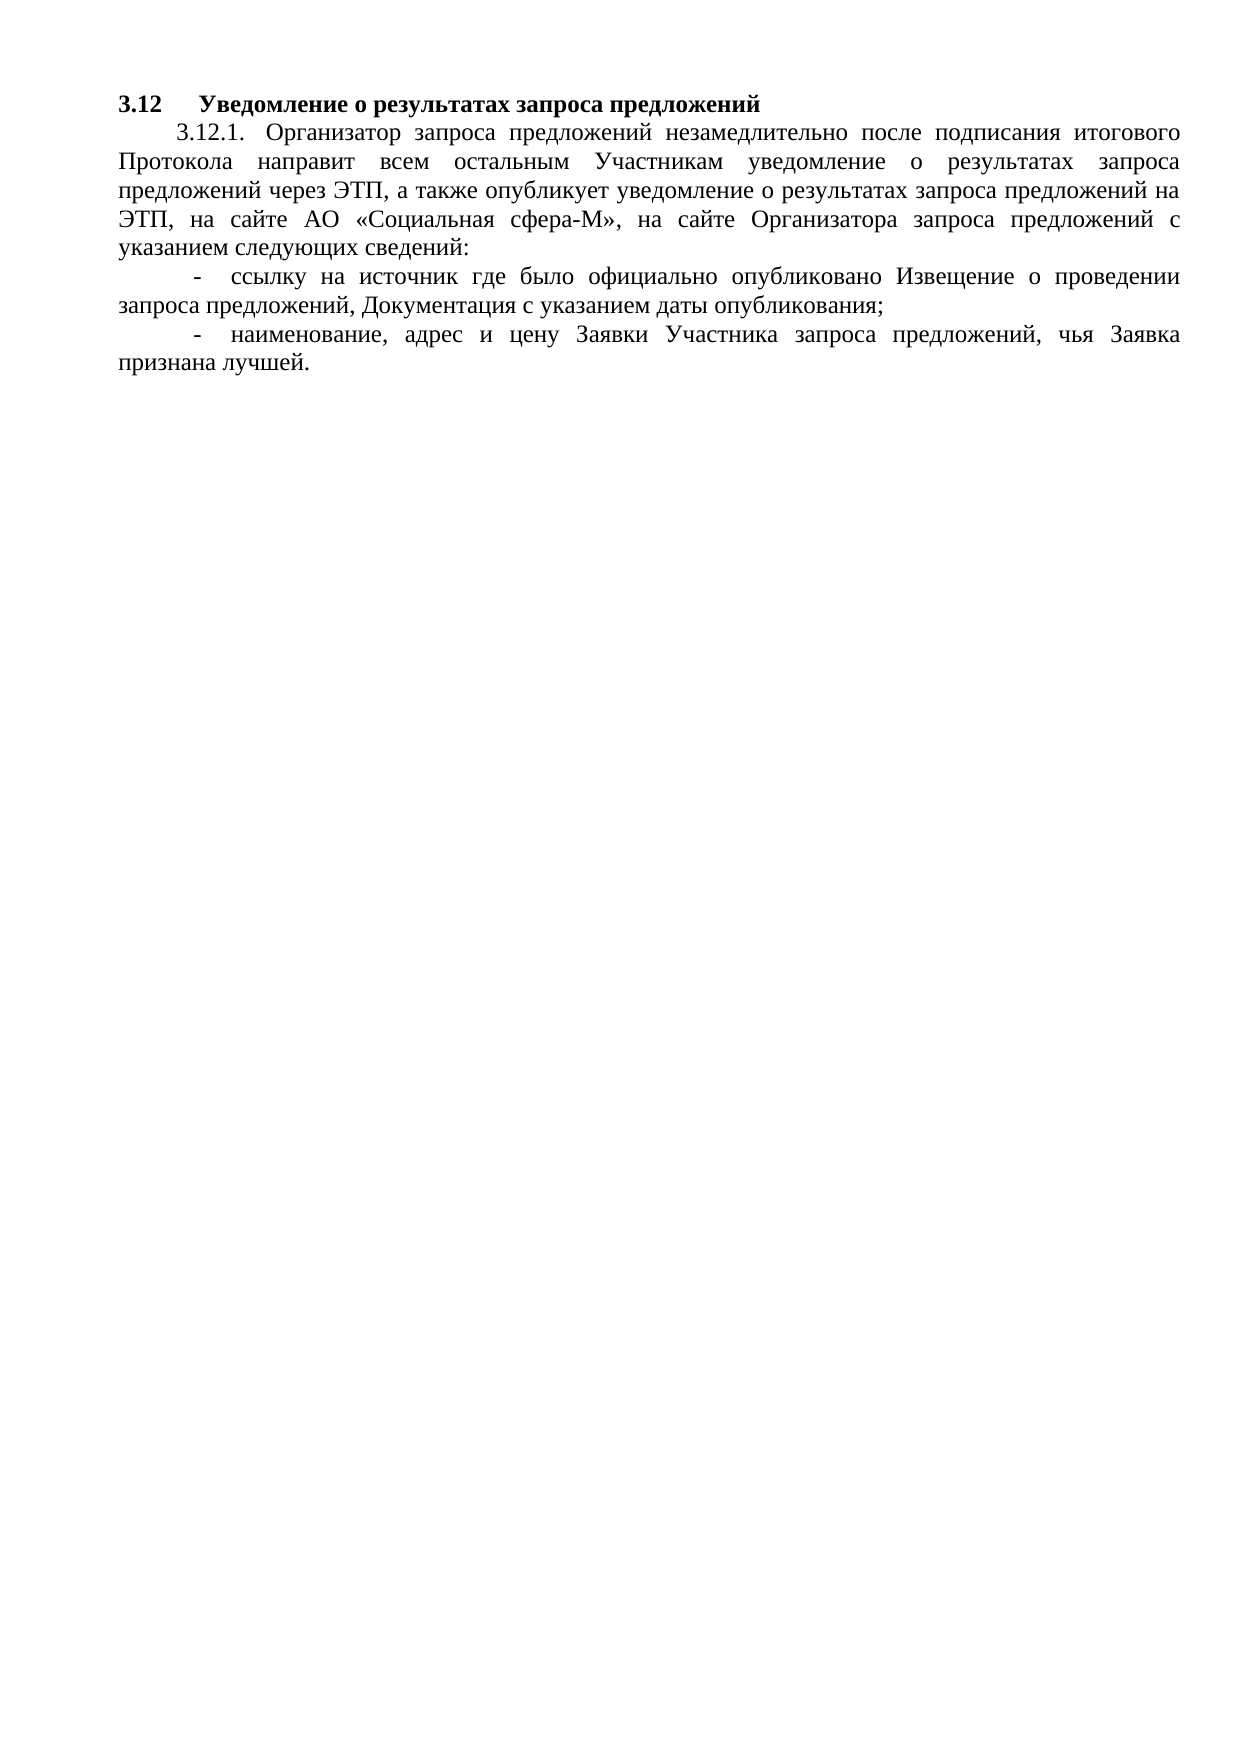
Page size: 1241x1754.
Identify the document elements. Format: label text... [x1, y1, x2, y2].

text - ссылку на источник где было официально опубликовано Извещение о проведении запроса предложений, Документация с указанием даты опубликования; [118, 261, 1181, 319]
list Уведомление о результатах запроса предложений [118, 89, 1181, 117]
list Организатор запроса предложений незамедлительно после подписания итогового Протокола направит всем остальным Участникам уведомление о результатах запроса предложений через ЭТП, а также опубликует уведомление о результатах запроса предложений на ЭТП, на сайте АО «Социальная сфера-М», на сайте Организатора запроса предложений с указанием следующих сведений: [118, 117, 1181, 261]
text - наименование, адрес и цену Заявки Участника запроса предложений, чья Заявка признана лучшей. [118, 319, 1181, 376]
